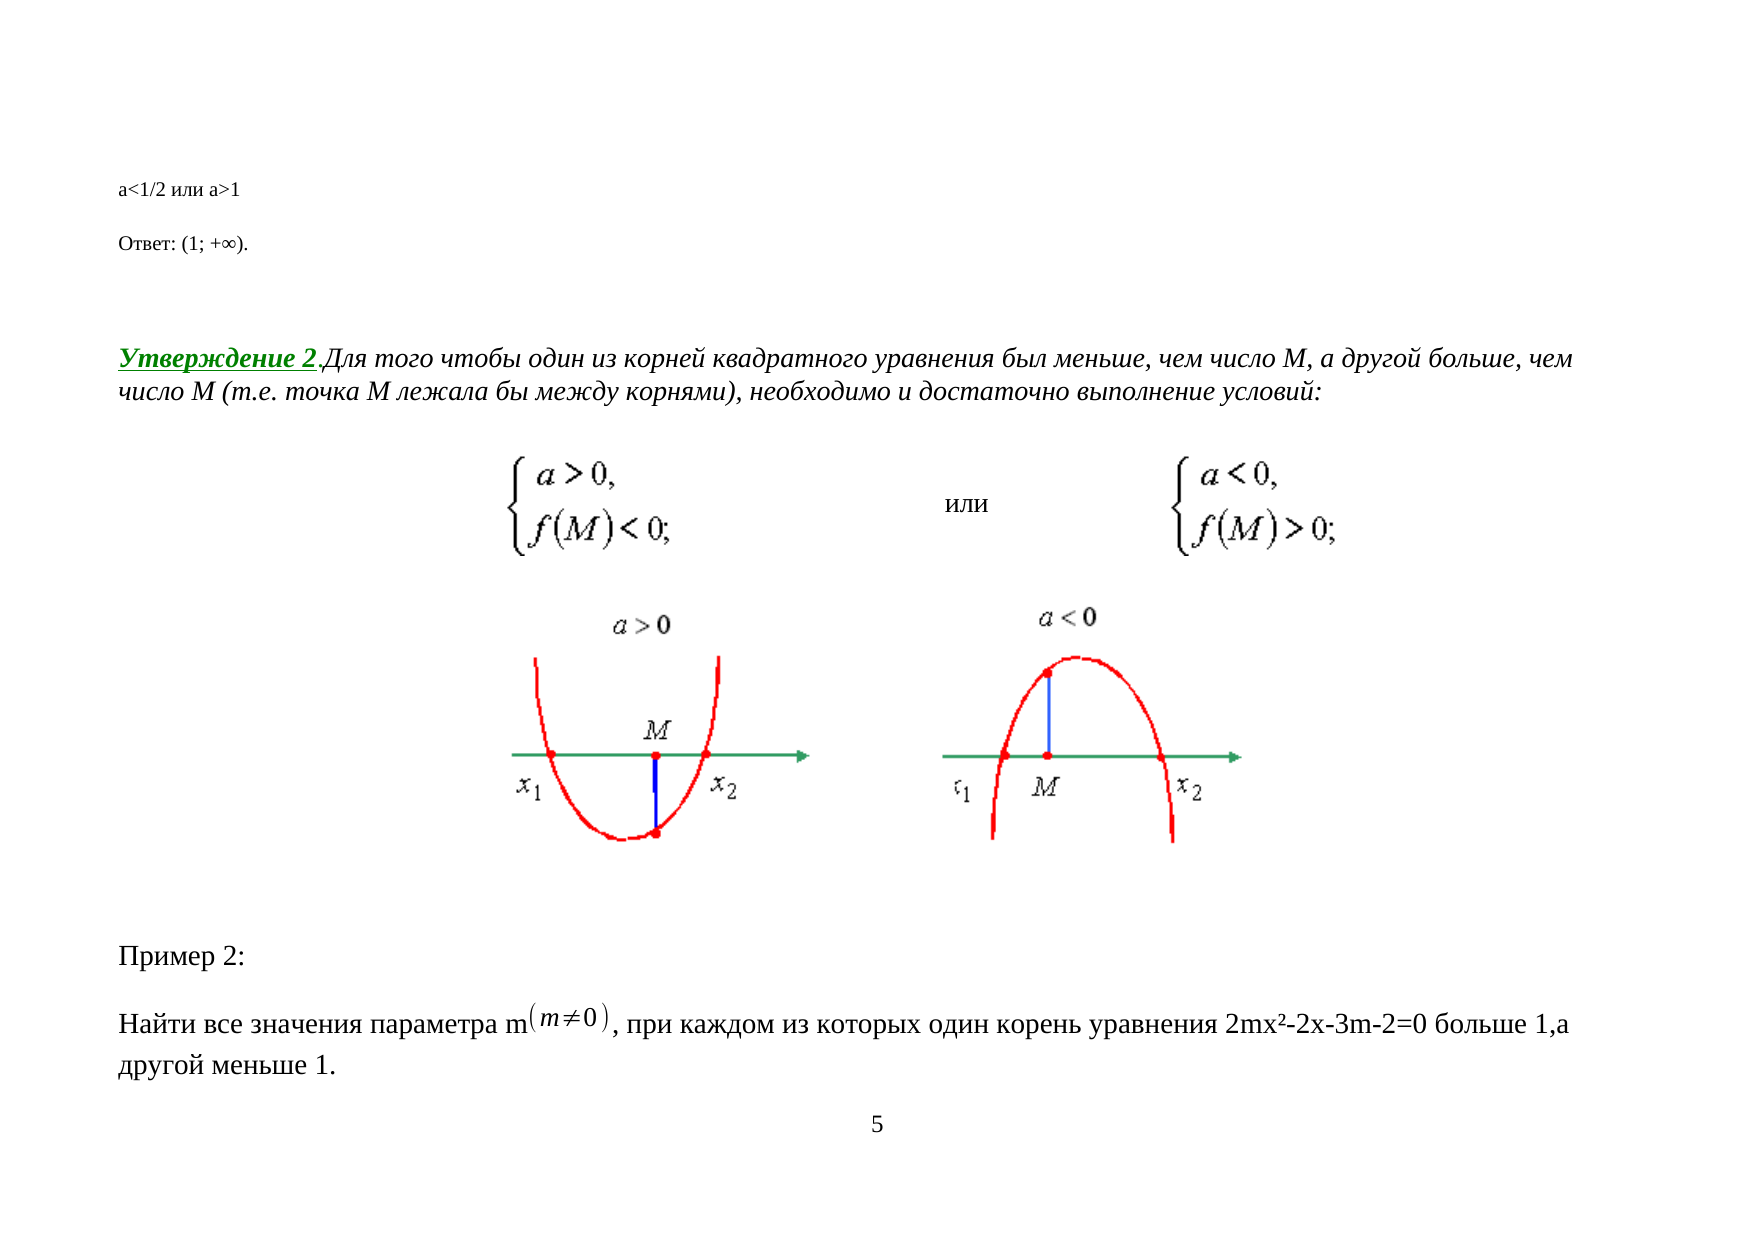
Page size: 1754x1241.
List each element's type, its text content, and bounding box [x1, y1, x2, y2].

picture [503, 449, 677, 556]
table_header или [895, 436, 1038, 569]
text Пример 2: [118, 938, 1636, 971]
picture [1167, 449, 1341, 556]
table_header [285, 436, 895, 569]
text a<1/2 или а>1 [118, 177, 1636, 201]
text Найти все значения параметра m, при каждом из которых один корень уравнения 2mx²-2x-3m-2=0 больше 1,а другой меньше 1. [118, 1001, 1636, 1081]
table_header [1039, 436, 1469, 569]
picture [509, 598, 1245, 848]
text Ответ: (1; +∞). [118, 230, 1636, 254]
text Утверждение 2.Для того чтобы один из корней квадратного уравнения был меньше, чем число M, а другой больше, чем число M (т.е. точка M лежала бы между корнями), необходимо и достаточно выполнение условий: [118, 342, 1636, 406]
